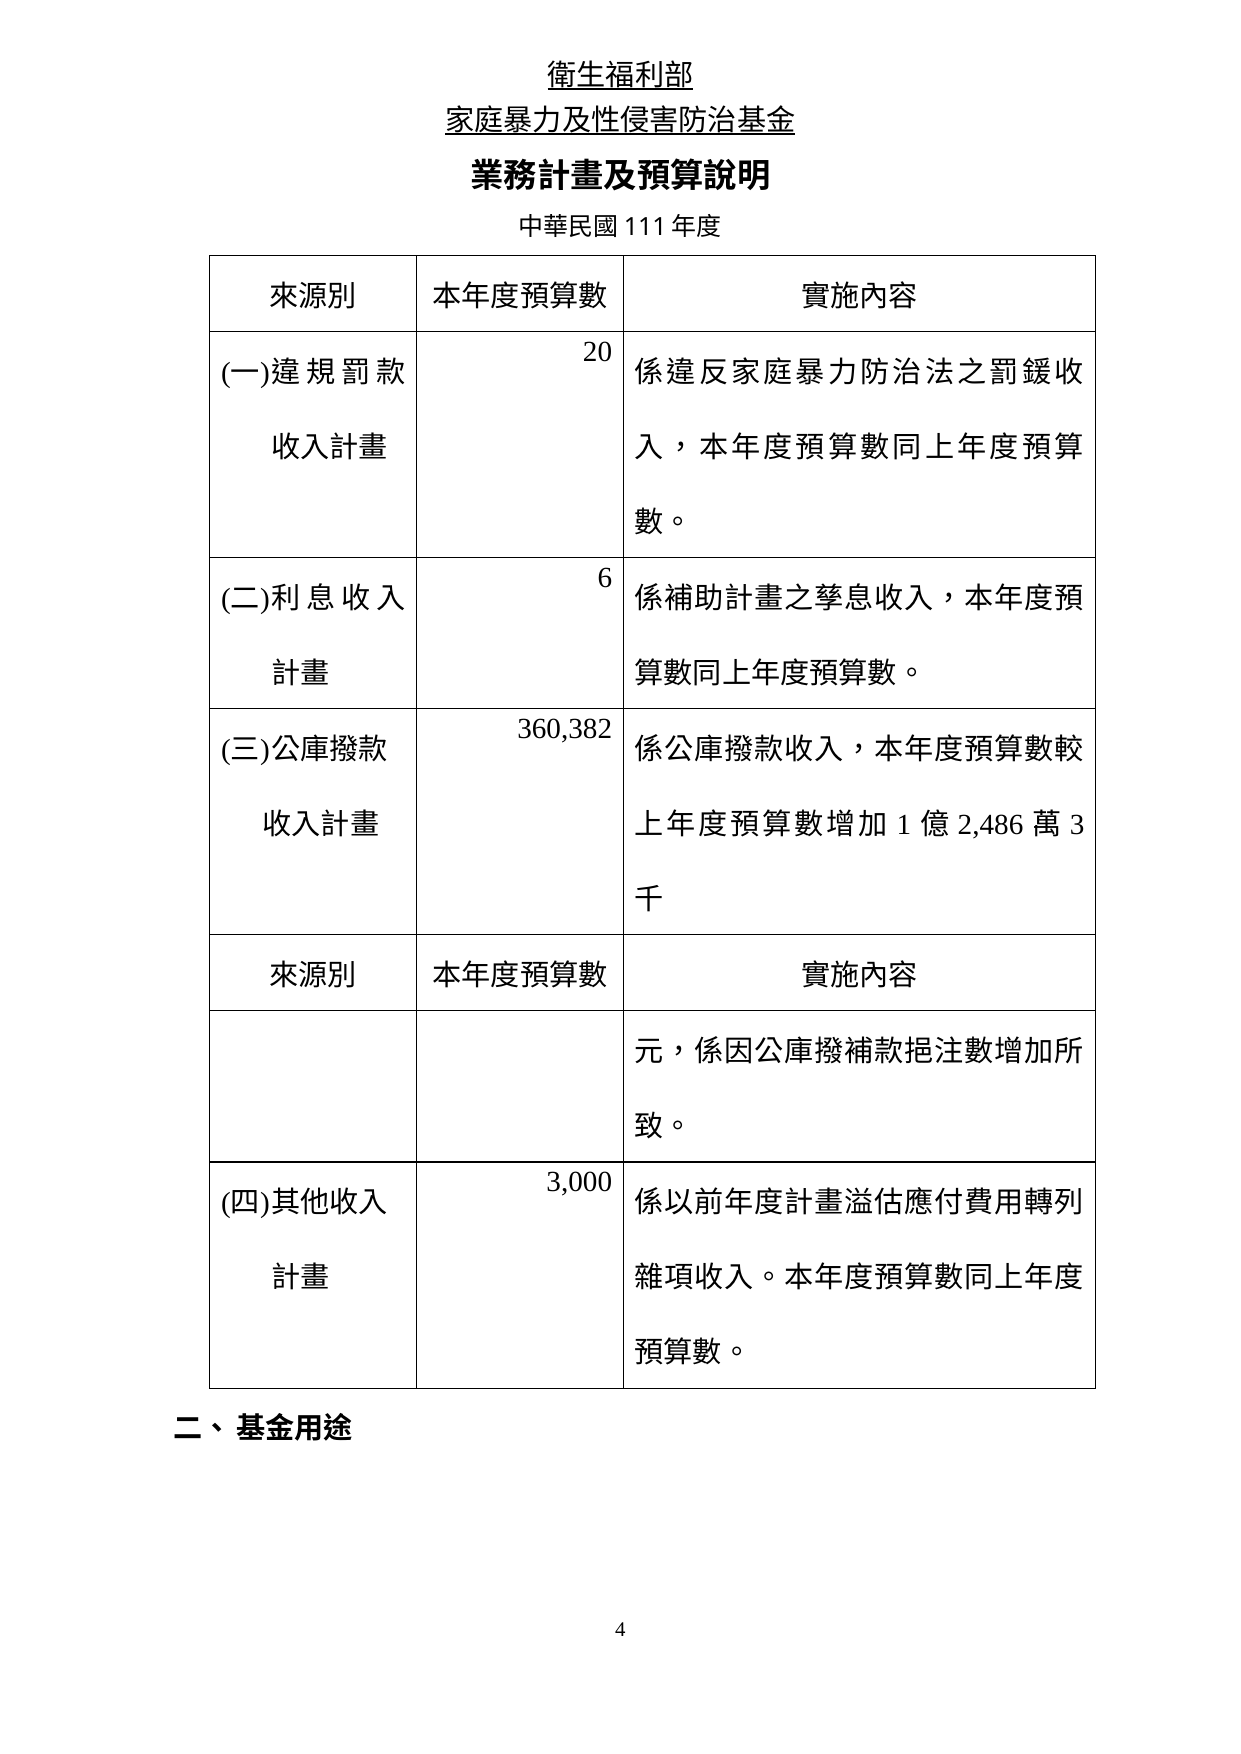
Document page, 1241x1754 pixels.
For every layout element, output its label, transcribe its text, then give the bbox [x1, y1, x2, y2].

table_cell 違規罰款收入計畫 [210, 332, 416, 557]
table_header 來源別 [210, 256, 416, 331]
table_cell 實施內容 [624, 935, 1095, 1010]
table_cell 係以前年度計畫溢估應付費用轉列雜項收入。本年度預算數同上年度預算數。 [624, 1163, 1095, 1387]
table_cell 360,382 [417, 709, 623, 934]
list 基金用途 [173, 1388, 1104, 1463]
table_cell 來源別 [210, 935, 416, 1010]
table_cell 本年度預算數 [417, 935, 623, 1010]
table_cell 元，係因公庫撥補款挹注數增加所致。 [624, 1011, 1095, 1161]
table_cell 利息收入計畫 [210, 558, 416, 708]
table_header 實施內容 [624, 256, 1095, 331]
table_cell [210, 1011, 416, 1161]
table_cell 係違反家庭暴力防治法之罰鍰收入，本年度預算數同上年度預算數。 [624, 332, 1095, 557]
table_cell 20 [417, 332, 623, 557]
table_cell 6 [417, 558, 623, 708]
table_cell 3,000 [417, 1163, 623, 1387]
table_cell [417, 1011, 623, 1161]
table_cell 係補助計畫之孳息收入，本年度預算數同上年度預算數。 [624, 558, 1095, 708]
table_cell 係公庫撥款收入，本年度預算數較上年度預算數增加1億2,486萬3千 [624, 709, 1095, 934]
table_cell 公庫撥款 收入計畫 [210, 709, 416, 934]
table_header 本年度預算數 [417, 256, 623, 331]
table_cell 其他收入 計畫 [210, 1163, 416, 1387]
